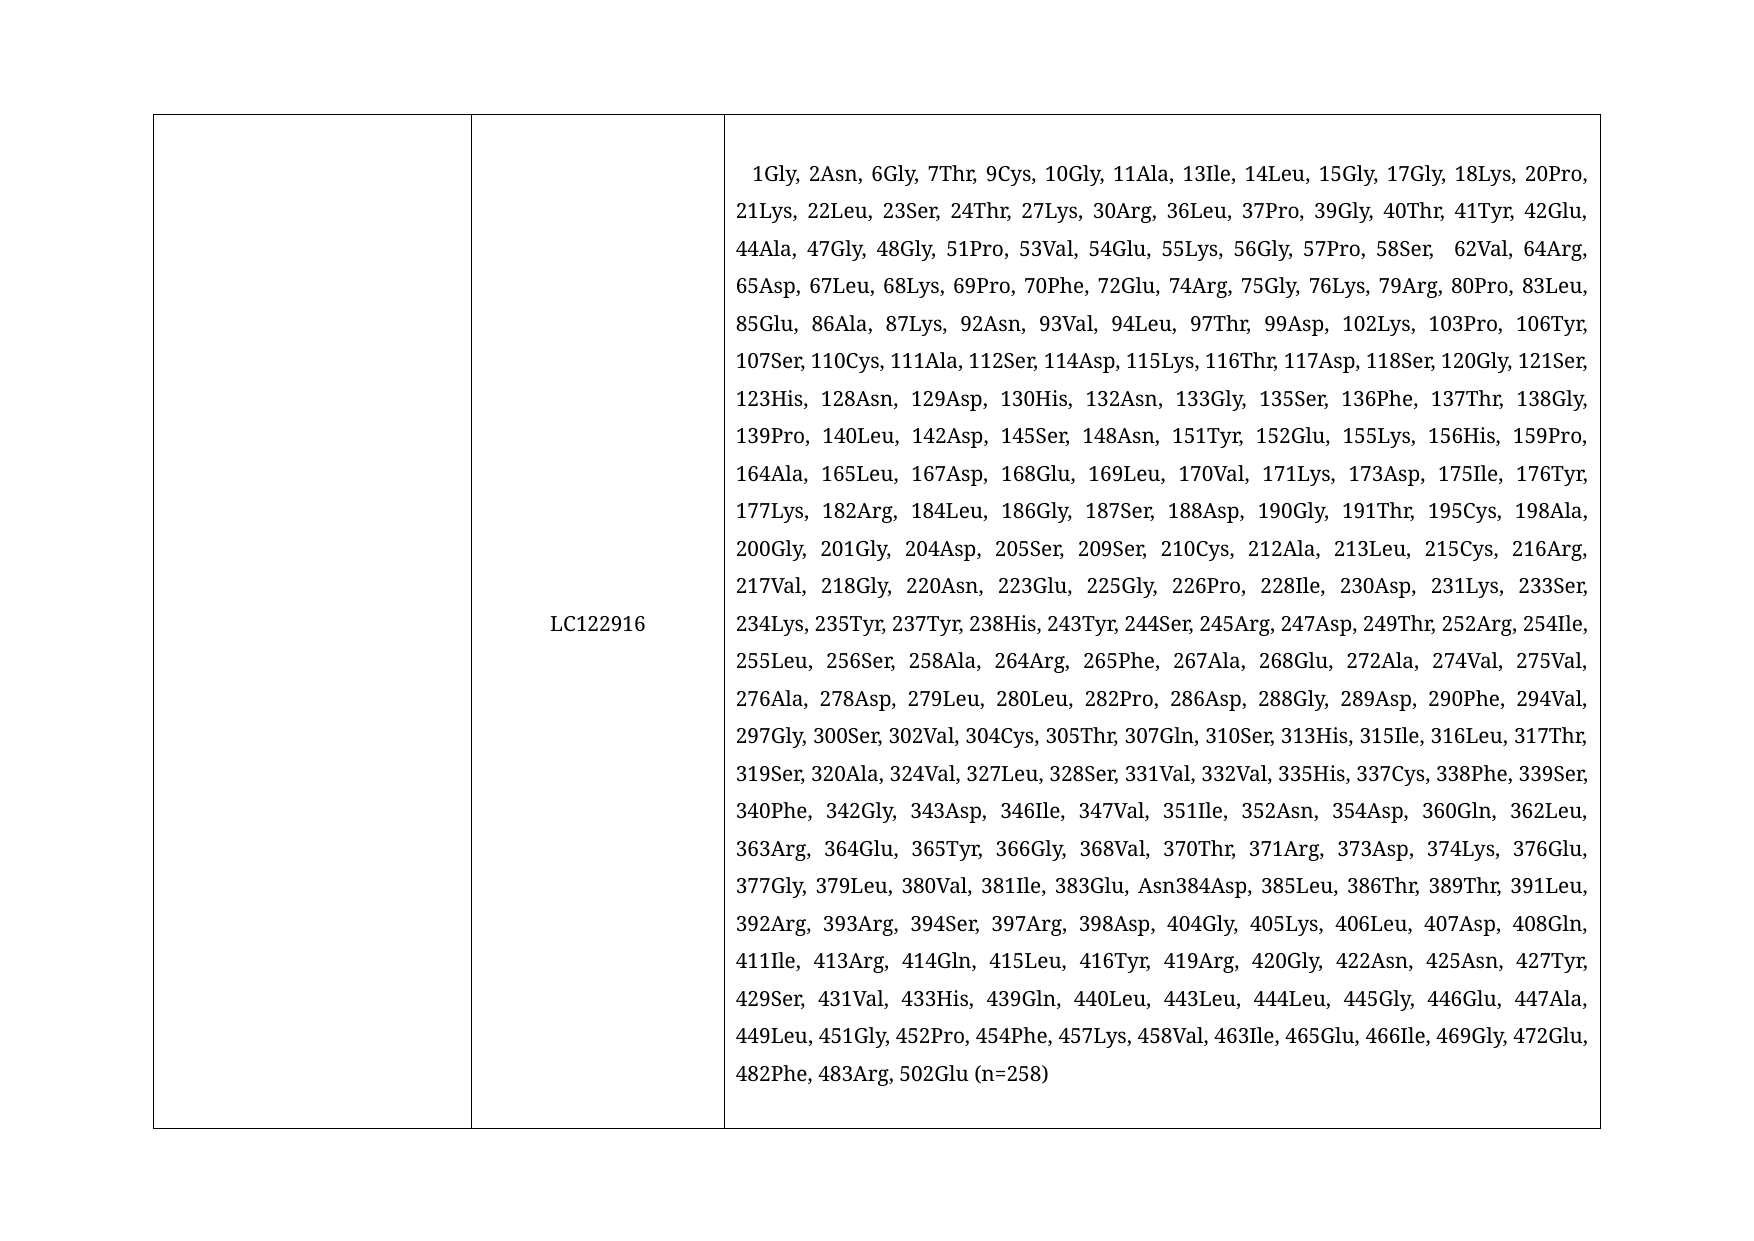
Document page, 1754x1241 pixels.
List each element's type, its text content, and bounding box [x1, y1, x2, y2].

table_cell LC122916 [472, 115, 724, 1128]
table_cell 1Gly, 2Asn, 6Gly, 7Thr, 9Cys, 10Gly, 11Ala, 13Ile, 14Leu, 15Gly, 17Gly, 18Lys, 20Pro, 21Lys, 22Leu, 23Ser, 24Thr, 27Lys, 30Arg, 36Leu, 37Pro, 39Gly, 40Thr, 41Tyr, 42Glu, 44Ala, 47Gly, 48Gly, 51Pro, 53Val, 54Glu, 55Lys, 56Gly, 57Pro, 58Ser, 62Val, 64Arg, 65Asp, 67Leu, 68Lys, 69Pro, 70Phe, 72Glu, 74Arg, 75Gly, 76Lys, 79Arg, 80Pro, 83Leu, 85Glu, 86Ala, 87Lys, 92Asn, 93Val, 94Leu, 97Thr, 99Asp, 102Lys, 103Pro, 106Tyr, 107Ser, 110Cys, 111Ala, 112Ser, 114Asp, 115Lys, 116Thr, 117Asp, 118Ser, 120Gly, 121Ser, 123His, 128Asn, 129Asp, 130His, 132Asn, 133Gly, 135Ser, 136Phe, 137Thr, 138Gly, 139Pro, 140Leu, 142Asp, 145Ser, 148Asn, 151Tyr, 152Glu, 155Lys, 156His, 159Pro, 164Ala, 165Leu, 167Asp, 168Glu, 169Leu, 170Val, 171Lys, 173Asp, 175Ile, 176Tyr, 177Lys, 182Arg, 184Leu, 186Gly, 187Ser, 188Asp, 190Gly, 191Thr, 195Cys, 198Ala, 200Gly, 201Gly, 204Asp, 205Ser, 209Ser, 210Cys, 212Ala, 213Leu, 215Cys, 216Arg, 217Val, 218Gly, 220Asn, 223Glu, 225Gly, 226Pro, 228Ile, 230Asp, 231Lys, 233Ser, 234Lys, 235Tyr, 237Tyr, 238His, 243Tyr, 244Ser, 245Arg, 247Asp, 249Thr, 252Arg, 254Ile, 255Leu, 256Ser, 258Ala, 264Arg, 265Phe, 267Ala, 268Glu, 272Ala, 274Val, 275Val, 276Ala, 278Asp, 279Leu, 280Leu, 282Pro, 286Asp, 288Gly, 289Asp, 290Phe, 294Val, 297Gly, 300Ser, 302Val, 304Cys, 305Thr, 307Gln, 310Ser, 313His, 315Ile, 316Leu, 317Thr, 319Ser, 320Ala, 324Val, 327Leu, 328Ser, 331Val, 332Val, 335His, 337Cys, 338Phe, 339Ser, 340Phe, 342Gly, 343Asp, 346Ile, 347Val, 351Ile, 352Asn, 354Asp, 360Gln, 362Leu, 363Arg, 364Glu, 365Tyr, 366Gly, 368Val, 370Thr, 371Arg, 373Asp, 374Lys, 376Glu, 377Gly, 379Leu, 380Val, 381Ile, 383Glu, Asn384Asp, 385Leu, 386Thr, 389Thr, 391Leu, 392Arg, 393Arg, 394Ser, 397Arg, 398Asp, 404Gly, 405Lys, 406Leu, 407Asp, 408Gln, 411Ile, 413Arg, 414Gln, 415Leu, 416Tyr, 419Arg, 420Gly, 422Asn, 425Asn, 427Tyr, 429Ser, 431Val, 433His, 439Gln, 440Leu, 443Leu, 444Leu, 445Gly, 446Glu, 447Ala, 449Leu, 451Gly, 452Pro, 454Phe, 457Lys, 458Val, 463Ile, 465Glu, 466Ile, 469Gly, 472Glu, 482Phe, 483Arg, 502Glu (n=258) [725, 115, 1600, 1128]
